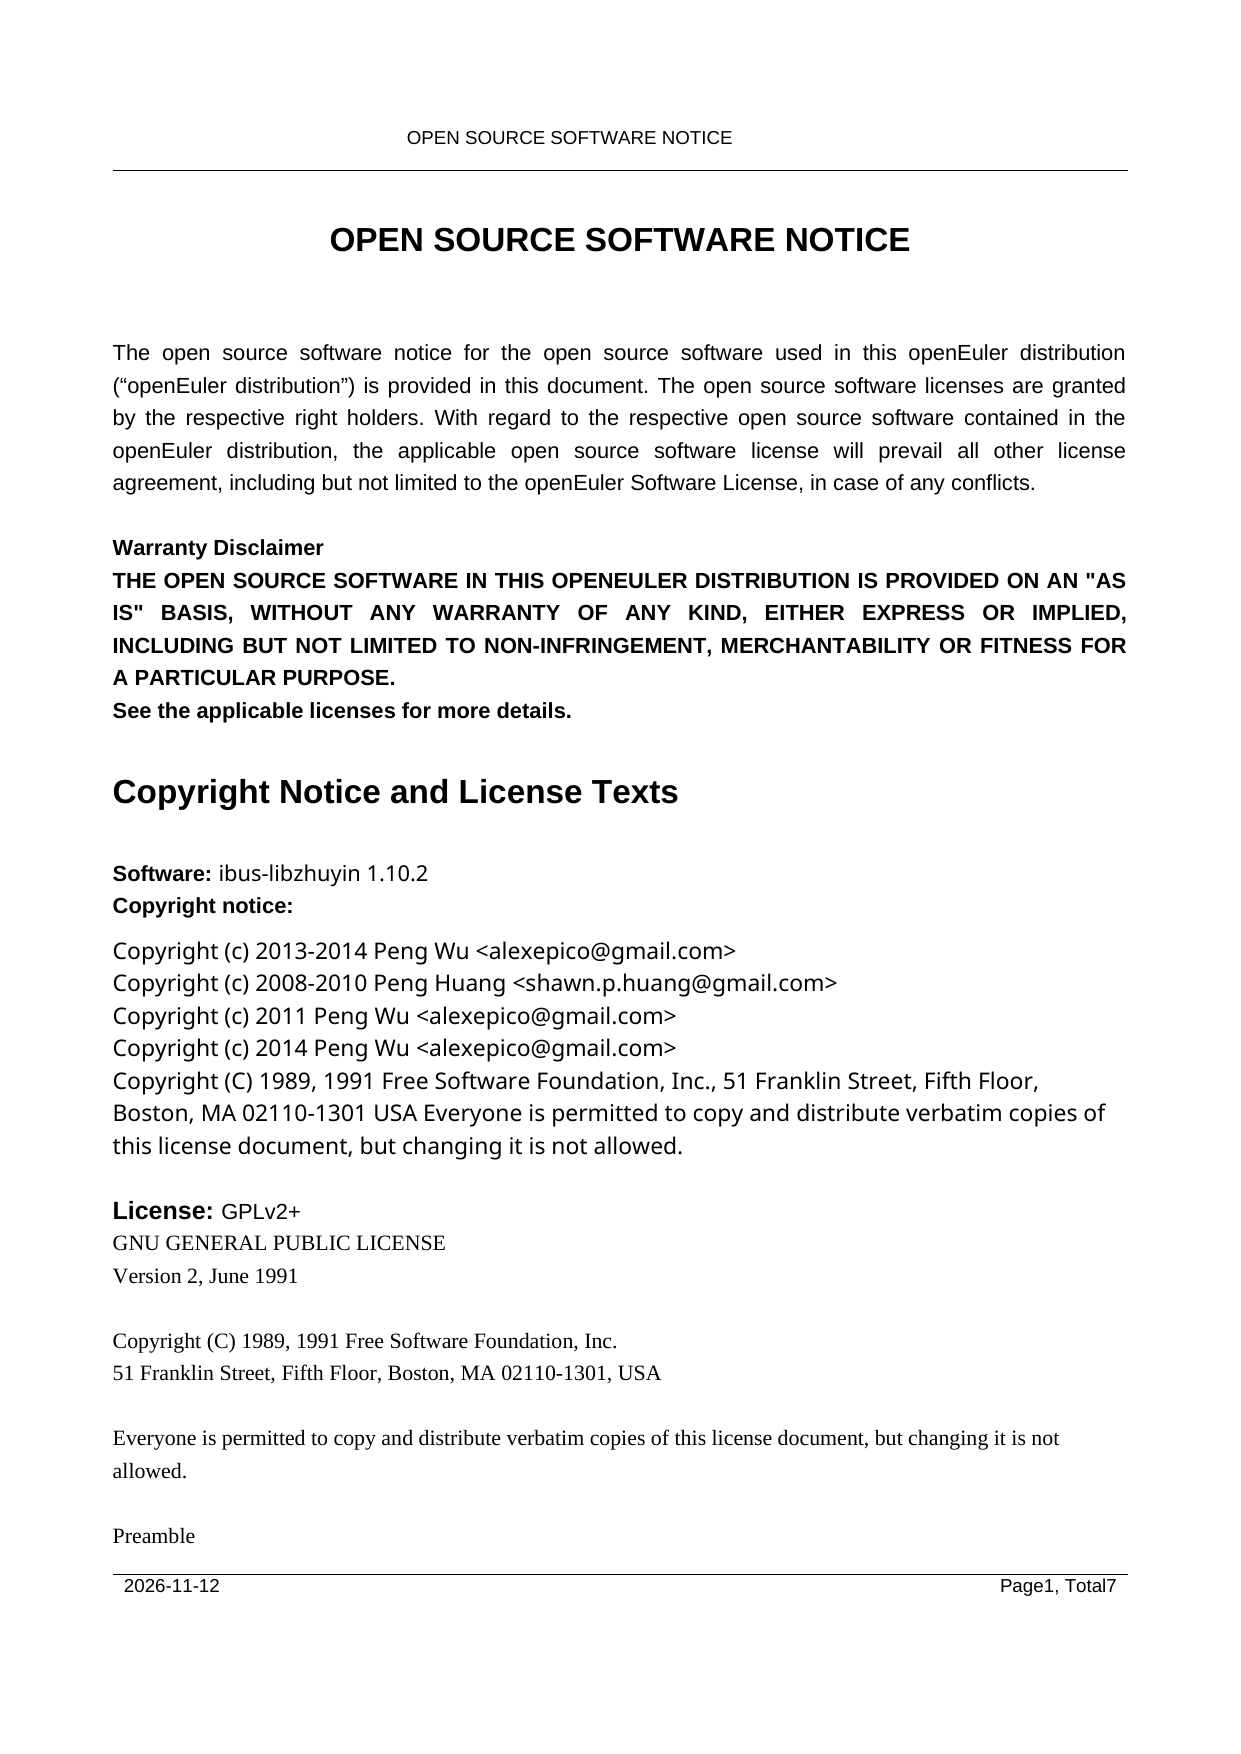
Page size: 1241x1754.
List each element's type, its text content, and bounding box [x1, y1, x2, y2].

text OPEN SOURCE SOFTWARE NOTICE [112, 206, 1128, 271]
text Copyright Notice and License Texts [112, 759, 1128, 824]
text License: GPLv2+ [112, 1194, 1128, 1226]
text Copyright notice: [112, 889, 1128, 921]
text Copyright (c) 2013-2014 Peng Wu <alexepico@gmail.com> Copyright (c) 2008-2010 Peng Huang <shawn.p.huang@gmail.com> Copyright (c) 2011 Peng Wu <alexepico@gmail.com> Copyright (c) 2014 Peng Wu <alexepico@gmail.com> Copyright (C) 1989, 1991 Free Software Foundation, Inc., 51 Franklin Street, Fifth Floor, Boston, MA 02110-1301 USA Everyone is permitted to copy and distribute verbatim copies of this license document, but changing it is not allowed. [112, 934, 1128, 1194]
text Warranty Disclaimer [112, 531, 1128, 564]
title Software: ibus-libzhuyin 1.10.2 [112, 856, 1128, 889]
text THE OPEN SOURCE SOFTWARE IN THIS OPENEULER DISTRIBUTION IS PROVIDED ON AN "AS IS" BASIS, WITHOUT ANY WARRANTY OF ANY KIND, EITHER EXPRESS OR IMPLIED, INCLUDING BUT NOT LIMITED TO NON-INFRINGEMENT, MERCHANTABILITY OR FITNESS FOR A PARTICULAR PURPOSE. See the applicable licenses for more details. [112, 564, 1128, 726]
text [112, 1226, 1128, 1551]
text The open source software notice for the open source software used in this openEuler distribution (“openEuler distribution”) is provided in this document. The open source software licenses are granted by the respective right holders. With regard to the respective open source software contained in the openEuler distribution, the applicable open source software license will prevail all other license agreement, including but not limited to the openEuler Software License, in case of any conflicts. [112, 336, 1128, 499]
